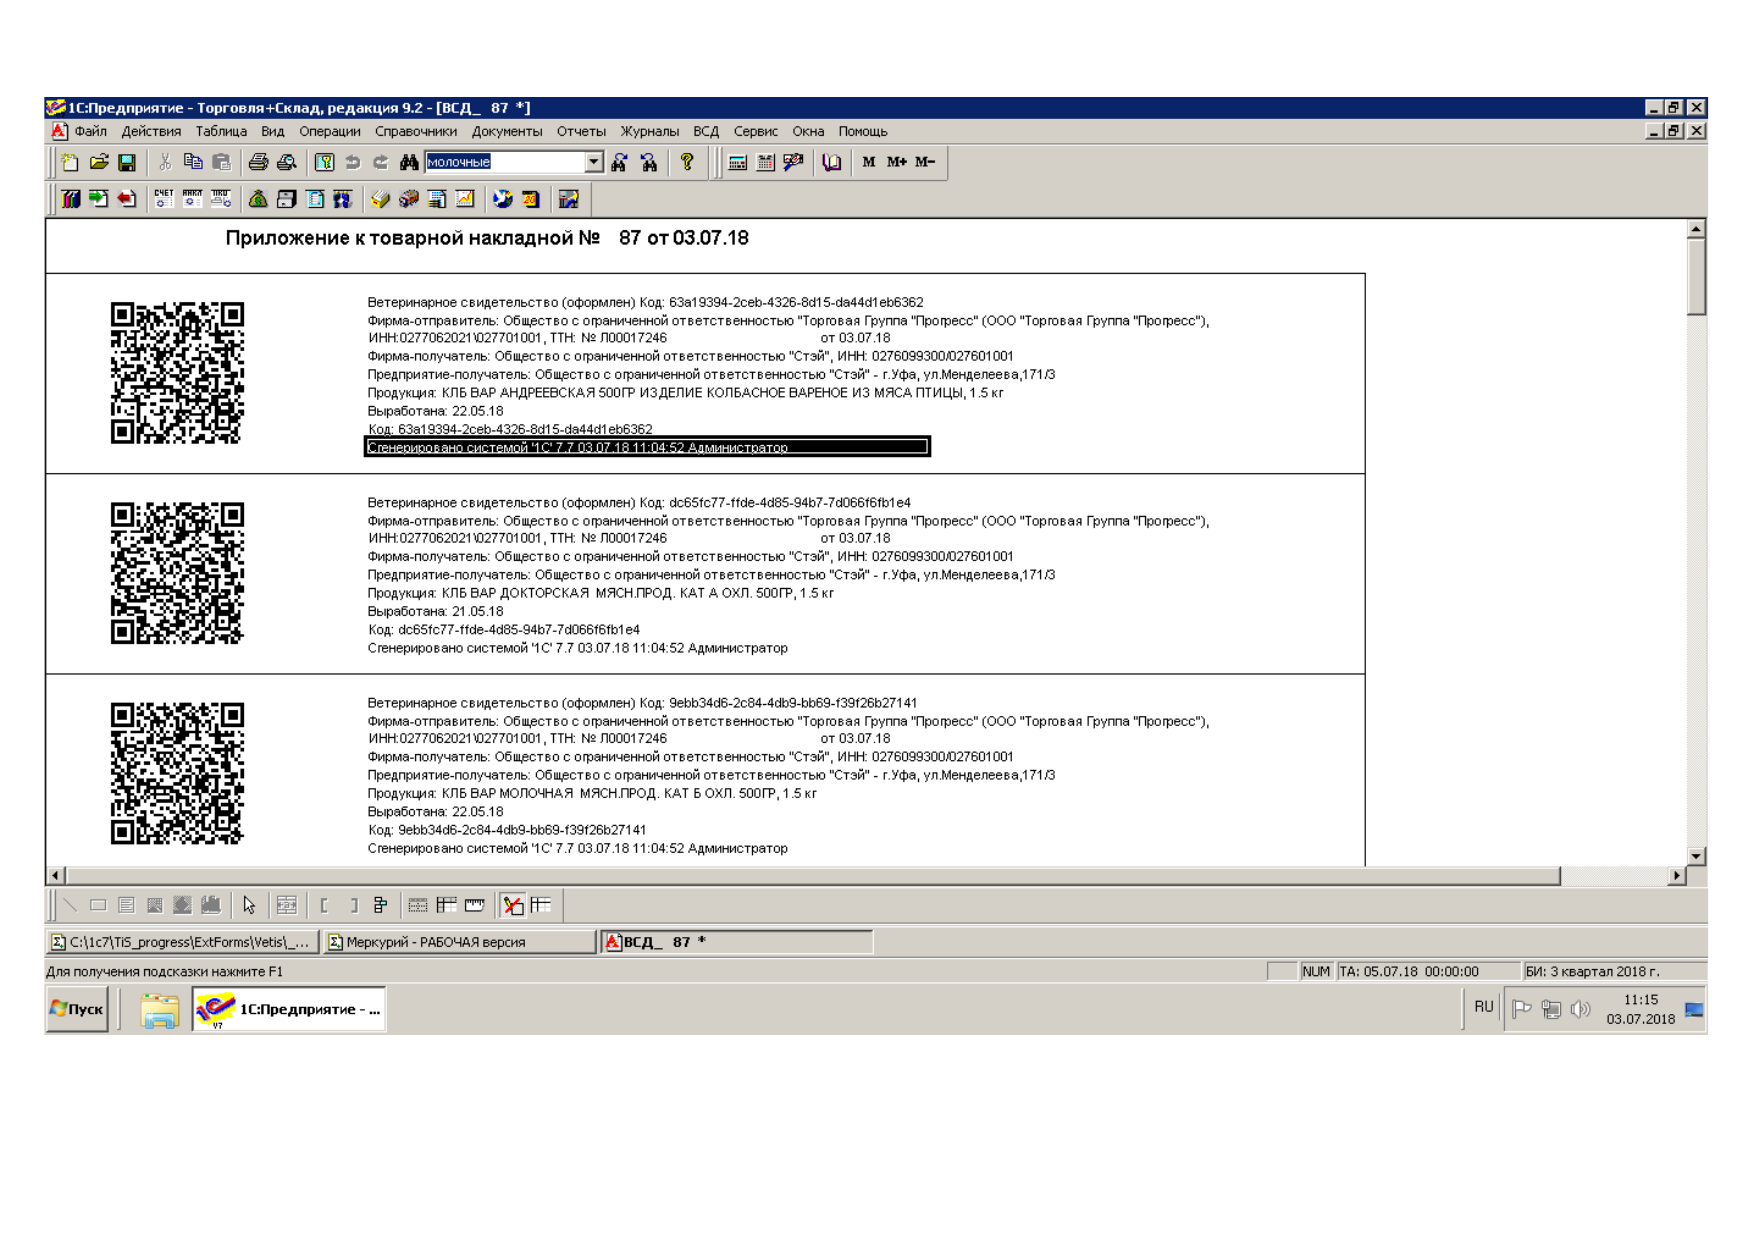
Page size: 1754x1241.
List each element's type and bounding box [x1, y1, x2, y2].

picture [44, 97, 1709, 1035]
